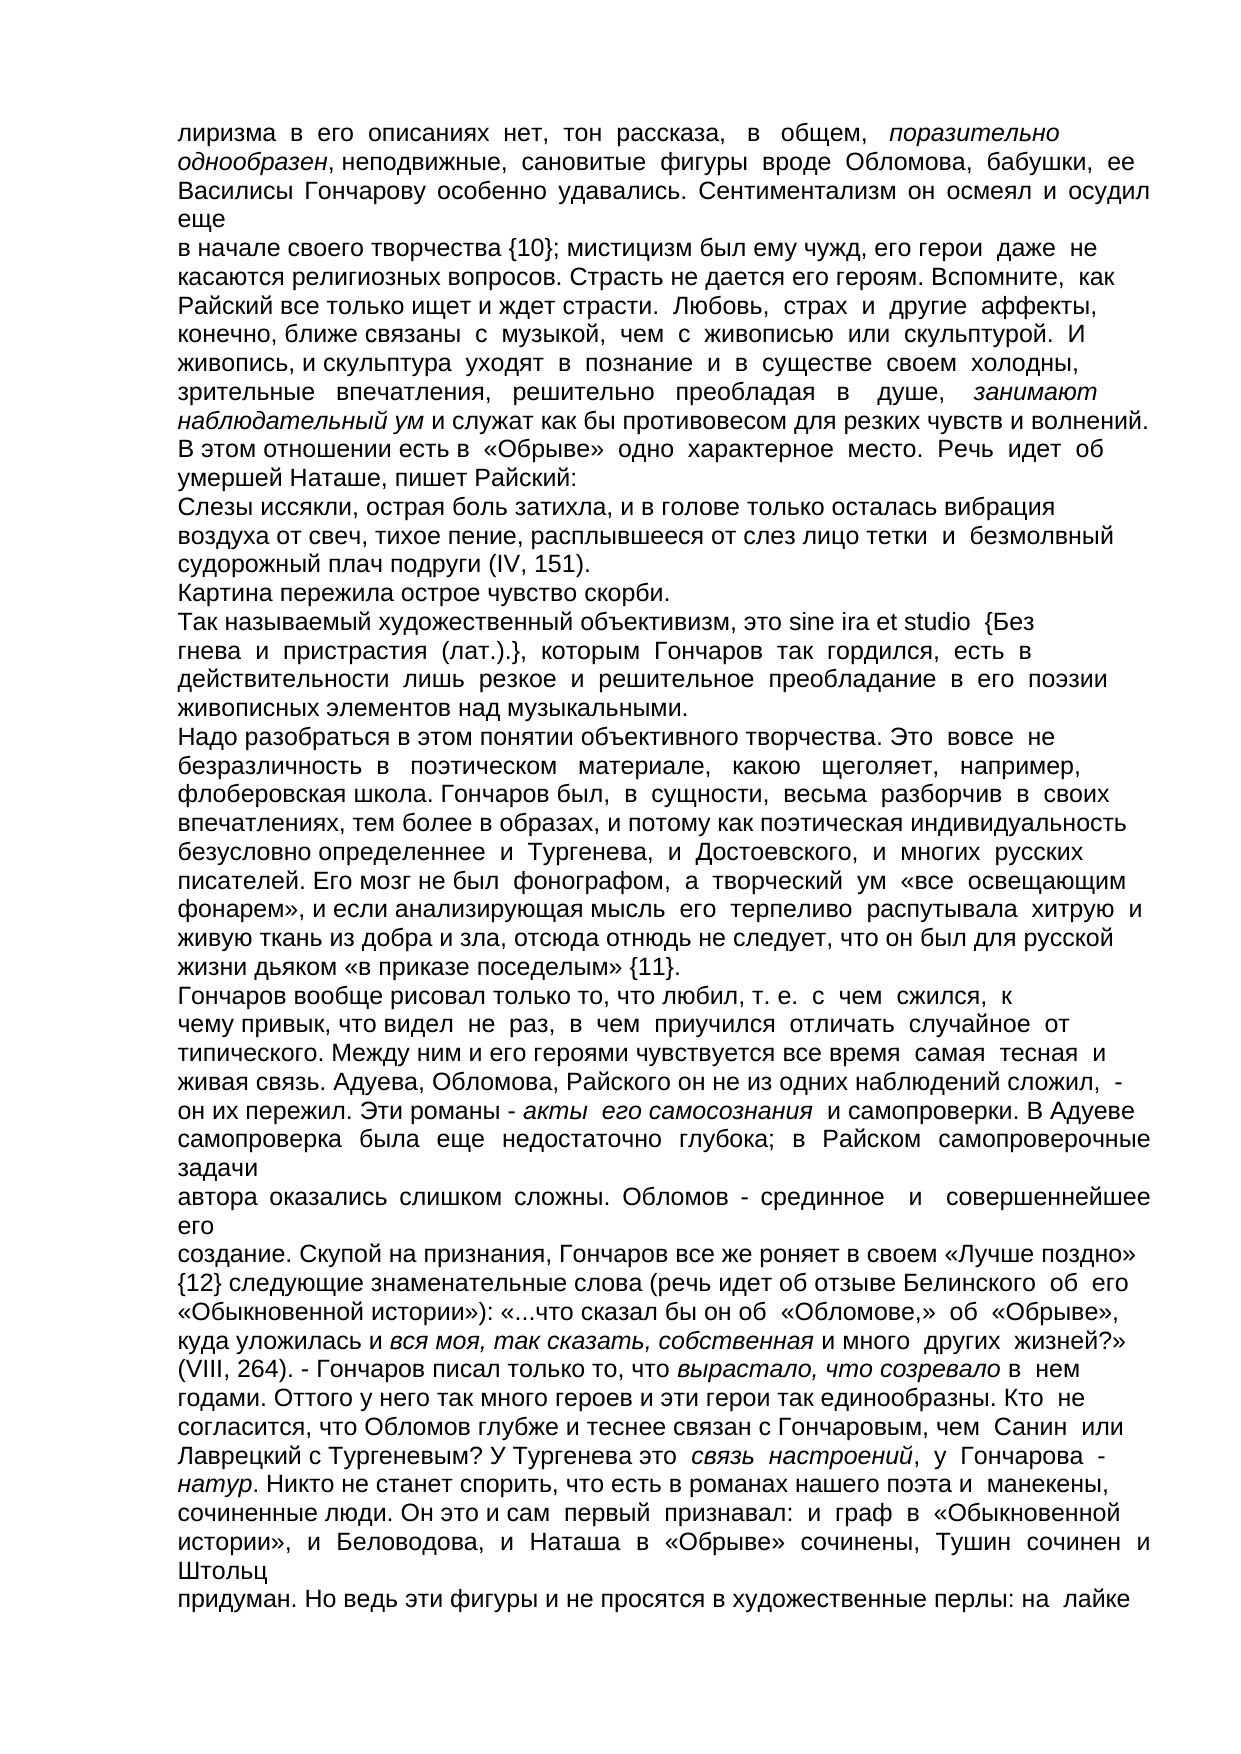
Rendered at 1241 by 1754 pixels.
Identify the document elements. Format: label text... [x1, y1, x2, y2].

text Лаврецкий с Тургеневым? У Тургенева это связь настроений, у Гончарова - [177, 1441, 1152, 1469]
text фонарем», и если анализирующая мысль его терпеливо распутывала хитрую и [177, 894, 1152, 923]
text судорожный плач подруги (IV, 151). [177, 549, 1152, 578]
text впечатлениях, тем более в образах, и потому как поэтическая индивидуальность [177, 808, 1152, 837]
text лиризма в его описаниях нет, тон рассказа, в общем, поразительно [177, 118, 1152, 147]
text придуман. Но ведь эти фигуры и не просятся в художественные перлы: на лайке [177, 1584, 1152, 1613]
text {12} следующие знаменательные слова (речь идет об отзыве Белинского об его [177, 1268, 1152, 1297]
text зрительные впечатления, решительно преобладая в душе, занимают [177, 377, 1152, 406]
text однообразен, неподвижные, сановитые фигуры вроде Обломова, бабушки, ее [177, 147, 1152, 176]
text Гончаров вообще рисовал только то, что любил, т. е. с чем сжился, к [177, 981, 1152, 1009]
text куда уложилась и вся моя, так сказать, собственная и много других жизней?» [177, 1326, 1152, 1354]
text согласится, что Обломов глубже и теснее связан с Гончаровым, чем Санин или [177, 1412, 1152, 1441]
text действительности лишь резкое и решительное преобладание в его поэзии [177, 664, 1152, 693]
text живую ткань из добра и зла, отсюда отнюдь не следует, что он был для русской [177, 923, 1152, 952]
text В этом отношении есть в «Обрыве» одно характерное место. Речь идет об [177, 434, 1152, 463]
text Василисы Гончарову особенно удавались. Сентиментализм он осмеял и осудил еще [177, 176, 1152, 233]
text Райский все только ищет и ждет страсти. Любовь, страх и другие аффекты, [177, 291, 1152, 319]
text (VIII, 264). - Гончаров писал только то, что вырастало, что созревало в нем [177, 1354, 1152, 1383]
text писателей. Его мозг не был фонографом, а творческий ум «все освещающим [177, 866, 1152, 894]
text самопроверка была еще недостаточно глубока; в Райском самопроверочные задачи [177, 1124, 1152, 1182]
text в начале своего творчества {10}; мистицизм был ему чужд, его герои даже не [177, 233, 1152, 262]
text Картина пережила острое чувство скорби. [177, 578, 1152, 607]
text истории», и Беловодова, и Наташа в «Обрыве» сочинены, Тушин сочинен и Штольц [177, 1527, 1152, 1584]
text умершей Наташе, пишет Райский: [177, 463, 1152, 492]
text он их пережил. Эти романы - акты его самосознания и самопроверки. В Адуеве [177, 1096, 1152, 1124]
text касаются религиозных вопросов. Страсть не дается его героям. Вспомните, как [177, 262, 1152, 291]
text жизни дьяком «в приказе поседелым» {11}. [177, 952, 1152, 981]
text живая связь. Адуева, Обломова, Райского он не из одних наблюдений сложил, - [177, 1067, 1152, 1096]
text автора оказались слишком сложны. Обломов - срединное и совершеннейшее его [177, 1182, 1152, 1239]
text годами. Оттого у него так много героев и эти герои так единообразны. Кто не [177, 1383, 1152, 1412]
text Надо разобраться в этом понятии объективного творчества. Это вовсе не [177, 722, 1152, 751]
text живопись, и скульптура уходят в познание и в существе своем холодны, [177, 348, 1152, 377]
text чему привык, что видел не раз, в чем приучился отличать случайное от [177, 1009, 1152, 1038]
text безразличность в поэтическом материале, какою щеголяет, например, [177, 751, 1152, 779]
text воздуха от свеч, тихое пение, расплывшееся от слез лицо тетки и безмолвный [177, 521, 1152, 549]
text наблюдательный ум и служат как бы противовесом для резких чувств и волнений. [177, 406, 1152, 434]
text Слезы иссякли, острая боль затихла, и в голове только осталась вибрация [177, 492, 1152, 521]
text флоберовская школа. Гончаров был, в сущности, весьма разборчив в своих [177, 779, 1152, 808]
text Так называемый художественный объективизм, это sine ira et studio {Без [177, 607, 1152, 636]
text гнева и пристрастия (лат.).}, которым Гончаров так гордился, есть в [177, 636, 1152, 664]
text создание. Скупой на признания, Гончаров все же роняет в своем «Лучше поздно» [177, 1239, 1152, 1268]
text «Обыкновенной истории»): «...что сказал бы он об «Обломове,» об «Обрыве», [177, 1297, 1152, 1326]
text безусловно определеннее и Тургенева, и Достоевского, и многих русских [177, 837, 1152, 866]
text конечно, ближе связаны с музыкой, чем с живописью или скульптурой. И [177, 319, 1152, 348]
text живописных элементов над музыкальными. [177, 693, 1152, 722]
text натур. Никто не станет спорить, что есть в романах нашего поэта и манекены, [177, 1469, 1152, 1498]
text типического. Между ним и его героями чувствуется все время самая тесная и [177, 1038, 1152, 1067]
text сочиненные люди. Он это и сам первый признавал: и граф в «Обыкновенной [177, 1498, 1152, 1527]
